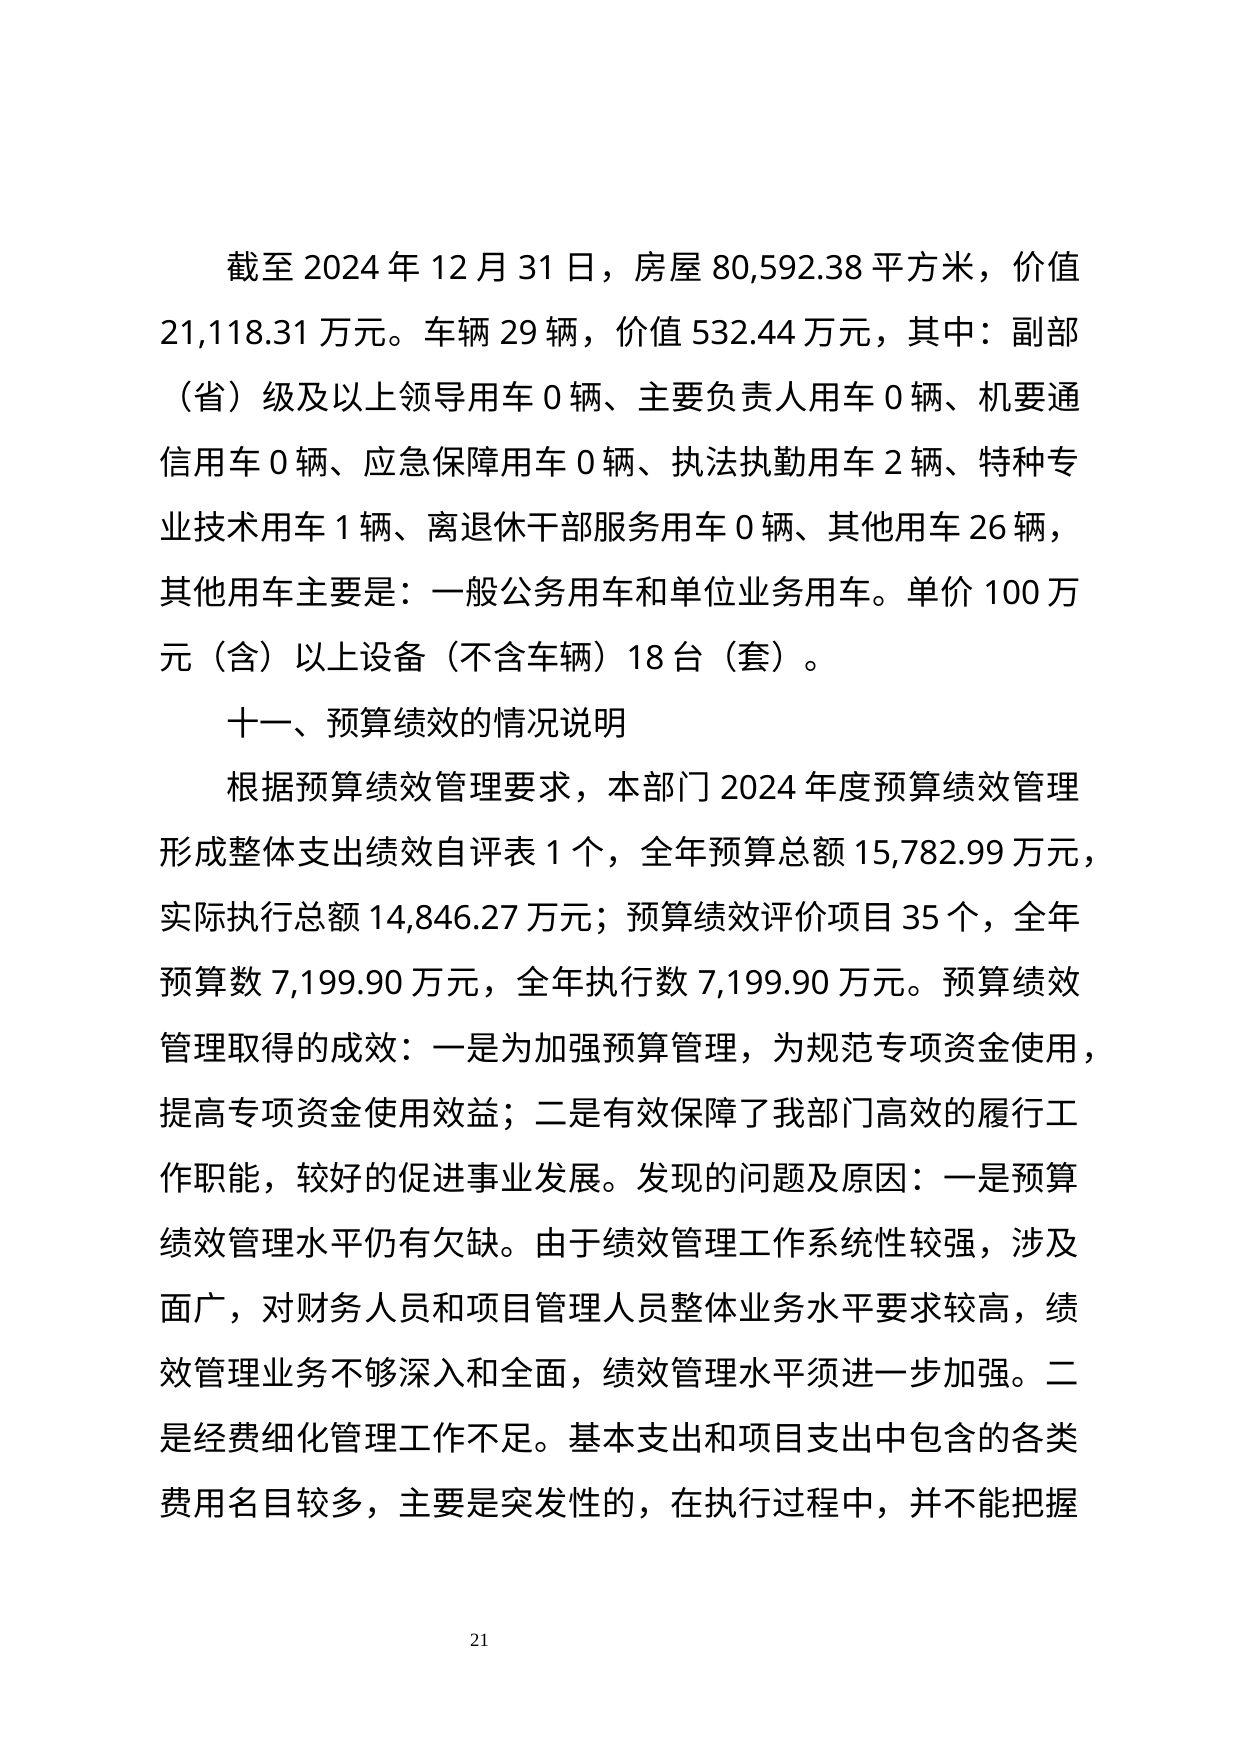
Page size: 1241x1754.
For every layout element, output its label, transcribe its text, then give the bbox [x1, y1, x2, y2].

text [159, 753, 1081, 1533]
text 截至2024年12月31日，房屋80,592.38平方米，价值21,118.31万元。车辆29辆，价值532.44万元，其中：副部（省）级及以上领导用车0辆、主要负责人用车0辆、机要通信用车0辆、应急保障用车0辆、执法执勤用车2辆、特种专业技术用车1辆、离退休干部服务用车0辆、其他用车26辆，其他用车主要是：一般公务用车和单位业务用车。单价100万元（含）以上设备（不含车辆）18台（套）。 [159, 233, 1081, 688]
text 十一、预算绩效的情况说明 [159, 688, 1081, 753]
